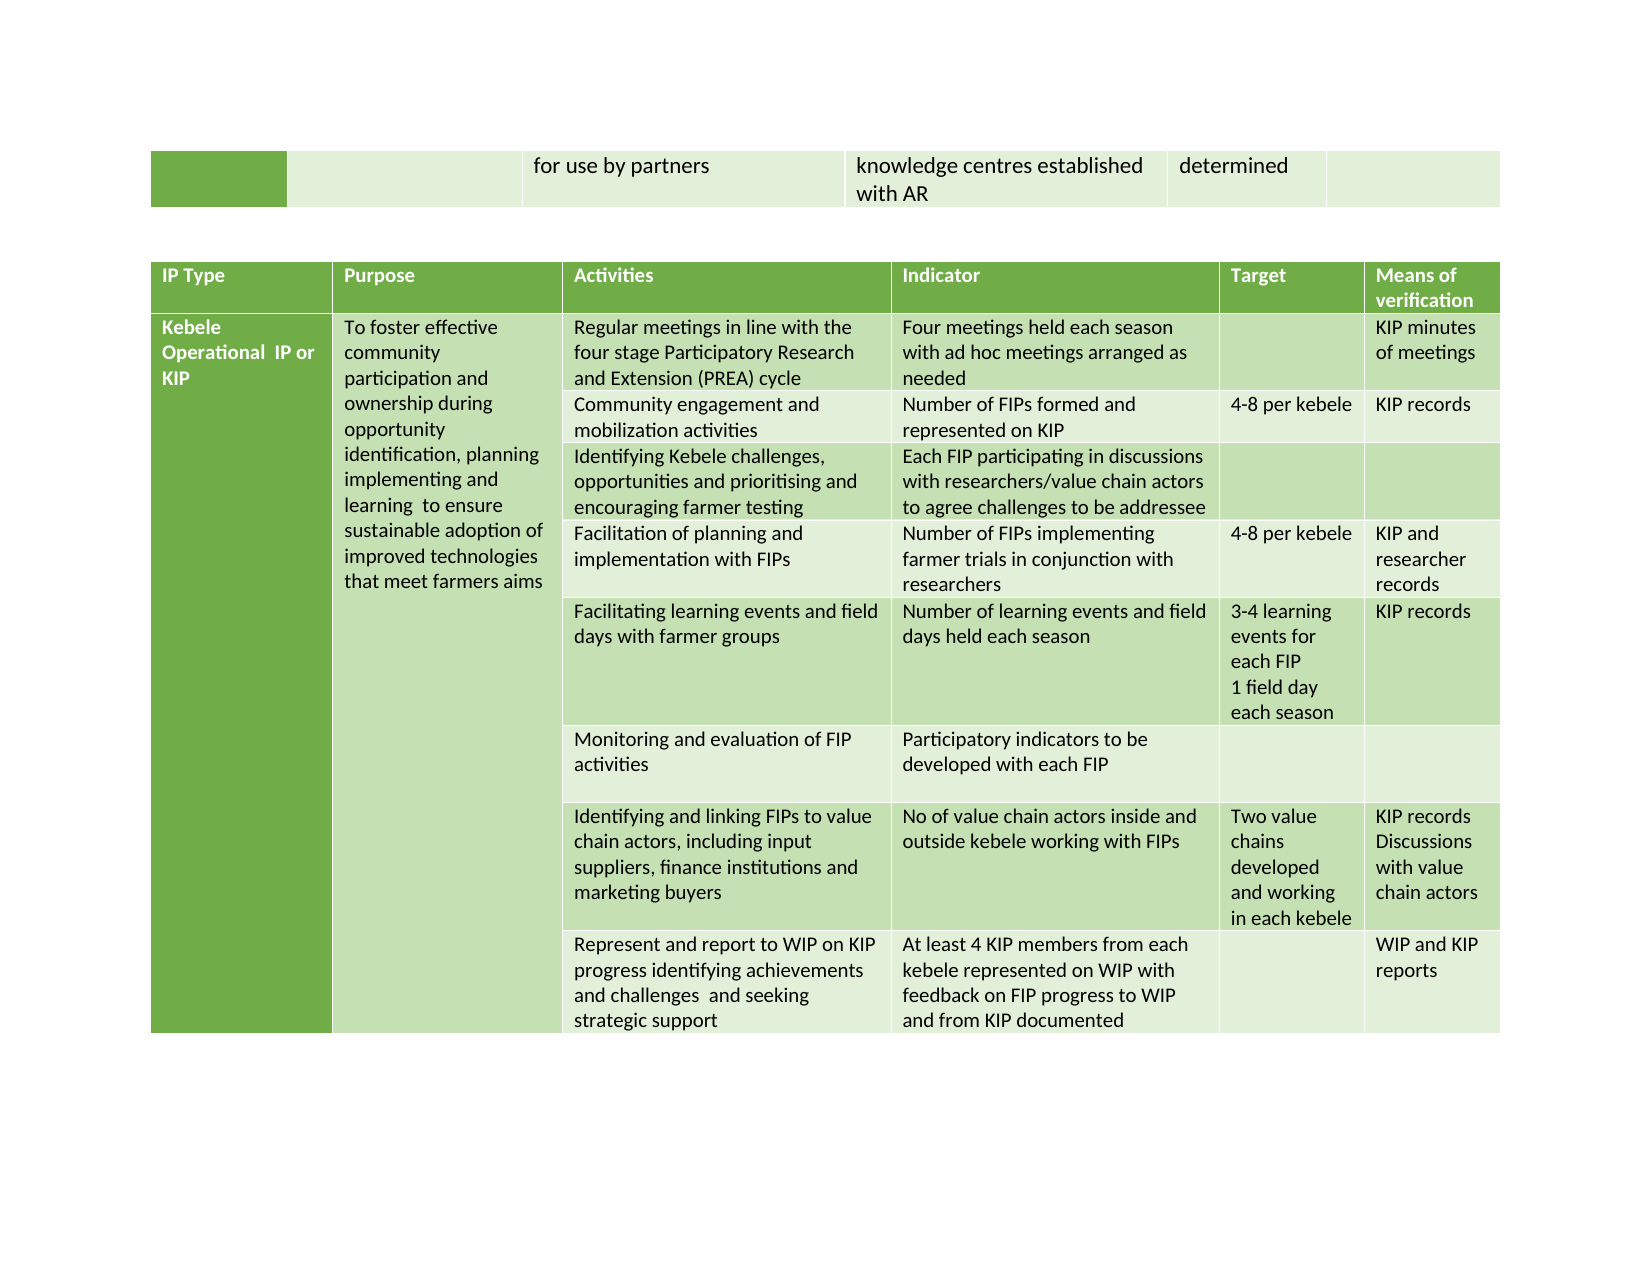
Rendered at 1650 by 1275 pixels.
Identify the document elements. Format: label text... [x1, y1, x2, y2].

table_cell Number of FIPs formed and represented on KIP [892, 391, 1219, 442]
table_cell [523, 151, 844, 207]
table_cell KIP records Discussions with value chain actors [1365, 803, 1500, 930]
table_cell Identifying Kebele challenges, opportunities and prioritising and encouraging farmer testing [563, 443, 891, 519]
table_cell KIP records [1365, 391, 1500, 442]
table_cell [846, 151, 1167, 207]
table_cell Facilitating learning events and field days with farmer groups [563, 598, 891, 725]
table_cell Identifying and linking FIPs to value chain actors, including input suppliers, finance institutions and marketing buyers [563, 803, 891, 930]
table_cell No of value chain actors inside and outside kebele working with FIPs [892, 803, 1219, 930]
table_cell 4-8 per kebele [1220, 391, 1364, 442]
table_cell [1220, 931, 1364, 1033]
table_header Purpose [333, 262, 562, 313]
table_header Activities [563, 262, 891, 313]
table_cell To foster effective community participation and ownership during opportunity identification, planning implementing and learning to ensure sustainable adoption of improved technologies that meet farmers aims [333, 314, 562, 1033]
table_cell Monitoring and evaluation of FIP activities [563, 726, 891, 802]
table_cell KIP and researcher records [1365, 521, 1500, 597]
table_cell Four meetings held each season with ad hoc meetings arranged as needed [892, 314, 1219, 390]
table_cell Participatory indicators to be developed with each FIP [892, 726, 1219, 802]
table_cell Number of FIPs implementing farmer trials in conjunction with researchers [892, 521, 1219, 597]
table_header Indicator [892, 262, 1219, 313]
table_cell Two value chains developed and working in each kebele [1220, 803, 1364, 930]
table_cell Represent and report to WIP on KIP progress identifying achievements and challenges and seeking strategic support [563, 931, 891, 1033]
table_cell Community engagement and mobilization activities [563, 391, 891, 442]
table_cell Regular meetings in line with the four stage Participatory Research and Extension (PREA) cycle [563, 314, 891, 390]
table_cell [1365, 726, 1500, 802]
table_cell [1365, 443, 1500, 519]
table_cell [1327, 151, 1500, 207]
table_cell 4-8 per kebele [1220, 521, 1364, 597]
table_cell Facilitation of planning and implementation with FIPs [563, 521, 891, 597]
table_cell Each FIP participating in discussions with researchers/value chain actors to agree challenges to be addressee [892, 443, 1219, 519]
table_cell [1220, 443, 1364, 519]
table_header IP Type [151, 262, 332, 313]
table_cell Number of learning events and field days held each season [892, 598, 1219, 725]
table_cell KIP records [1365, 598, 1500, 725]
table_cell Kebele Operational IP or KIP [151, 314, 332, 1033]
table_header Target [1220, 262, 1364, 313]
table_cell At least 4 KIP members from each kebele represented on WIP with feedback on FIP progress to WIP and from KIP documented [892, 931, 1219, 1033]
table_cell [1220, 314, 1364, 390]
table_cell 3-4 learning events for each FIP 1 field day each season [1220, 598, 1364, 725]
table_cell KIP minutes of meetings [1365, 314, 1500, 390]
table_cell [1220, 726, 1364, 802]
table_cell To be determined [1168, 151, 1326, 207]
table_header Means of verification [1365, 262, 1500, 313]
table_cell WIP and KIP reports [1365, 931, 1500, 1033]
